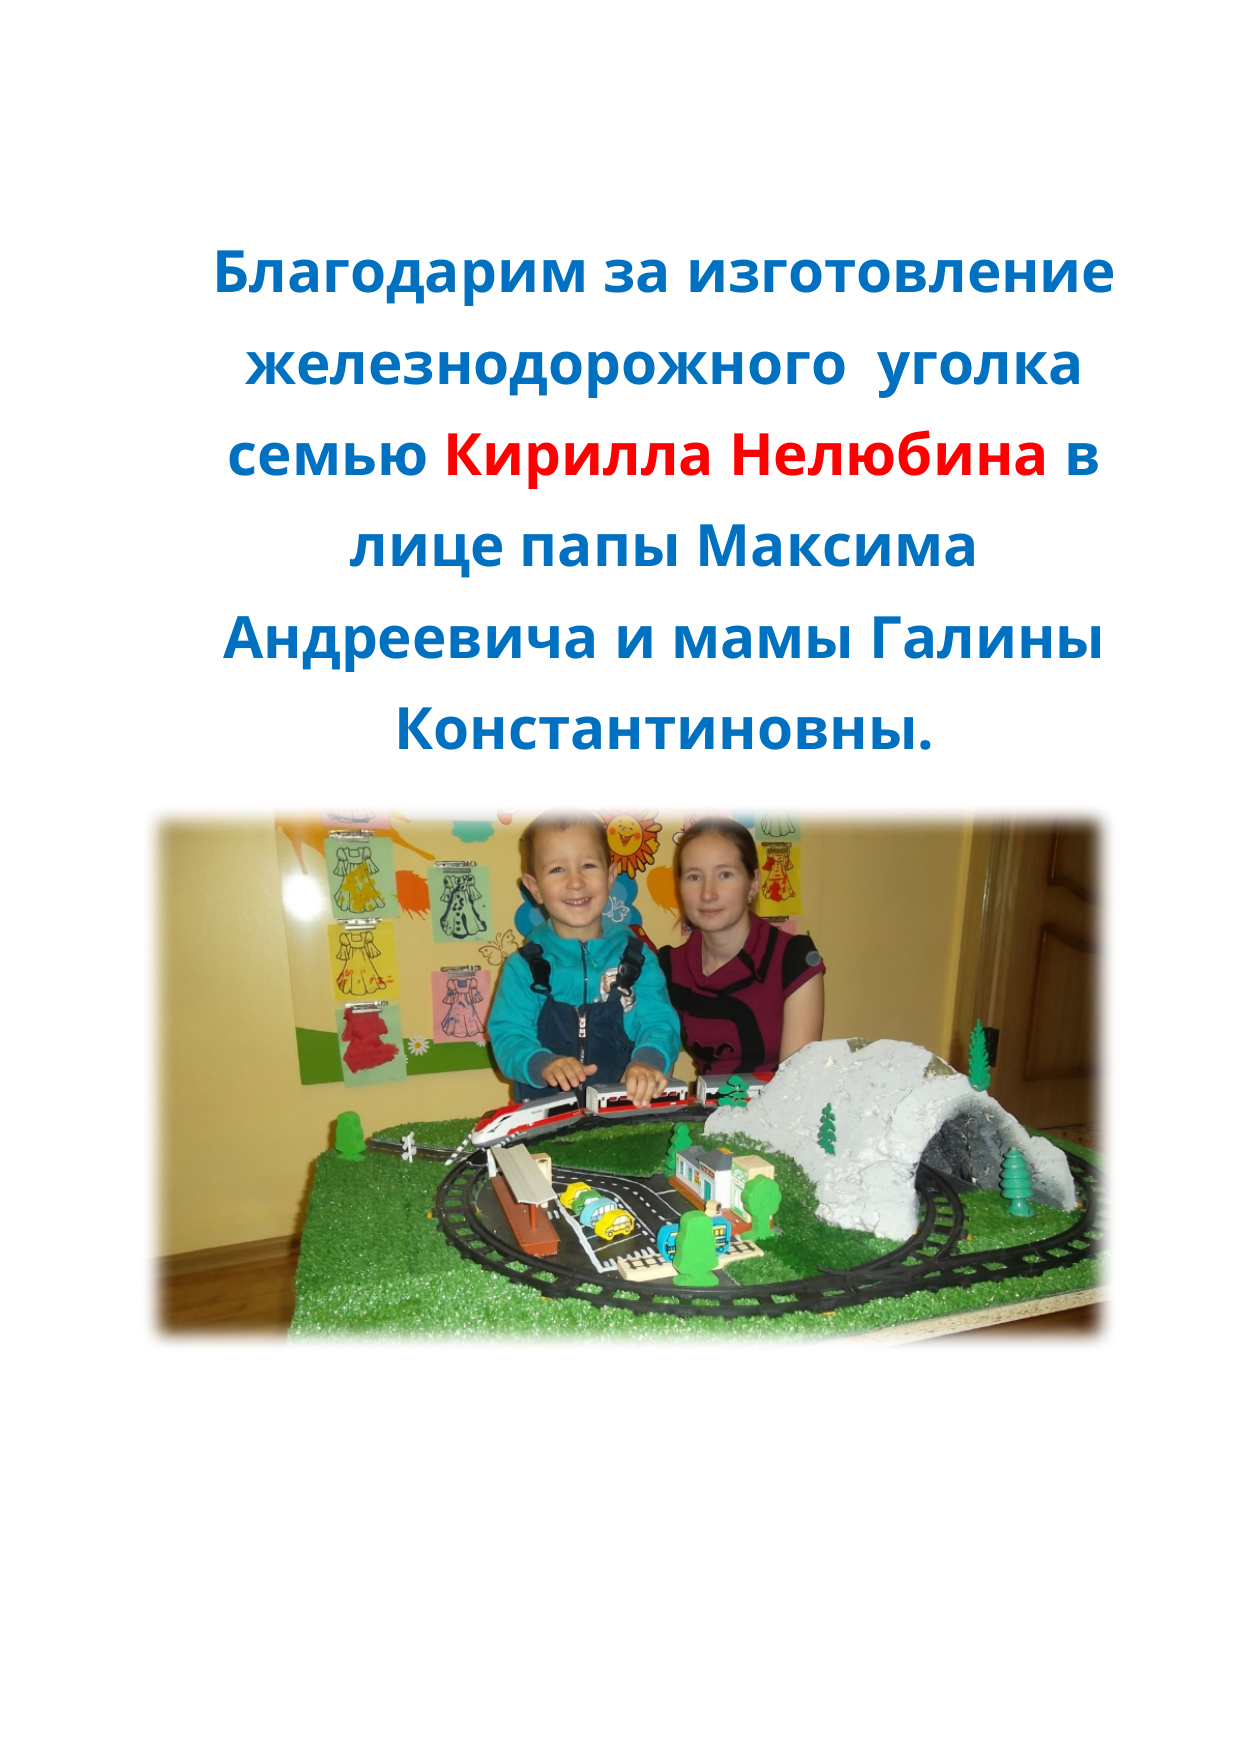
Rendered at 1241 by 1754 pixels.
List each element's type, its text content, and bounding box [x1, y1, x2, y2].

picture [170, 832, 1088, 1323]
text Благодарим за изготовление железнодорожного уголка семью Кирилла Нелюбина в лице папы Максима Андреевича и мамы Галины Константиновны. [177, 230, 1152, 767]
